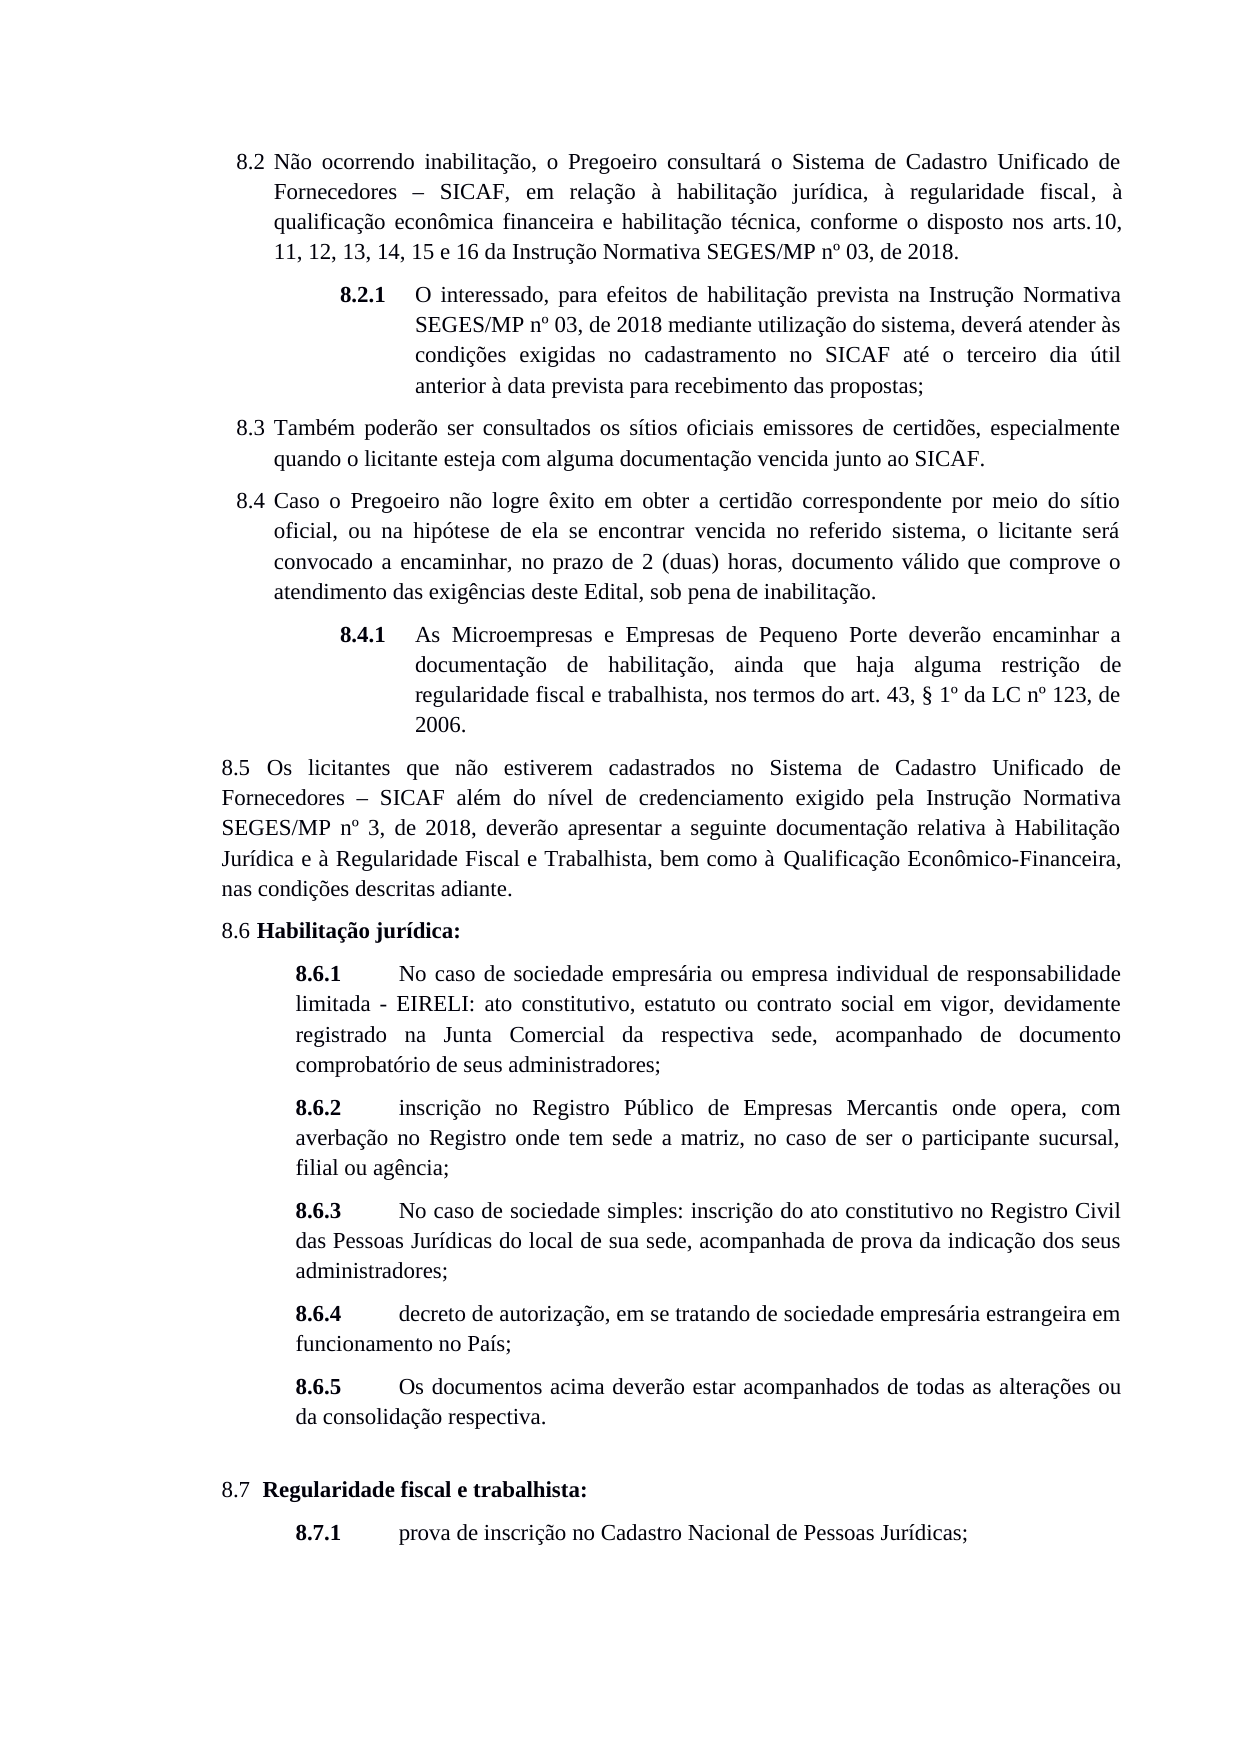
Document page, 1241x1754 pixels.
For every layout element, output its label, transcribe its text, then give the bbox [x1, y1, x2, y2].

list inscrição no Registro Público de Empresas Mercantis onde opera, com averbação no Registro onde tem sede a matriz, no caso de ser o participante sucursal, filial ou agência; [295, 1093, 1122, 1180]
list Não ocorrendo inabilitação, o Pregoeiro consultará o Sistema de Cadastro Unificado de Fornecedores – SICAF, em relação à habilitação jurídica, à regularidade fiscal, à qualificação econômica financeira e habilitação técnica, conforme o disposto nos arts.10, 11, 12, 13, 14, 15 e 16 da Instrução Normativa SEGES/MP nº 03, de 2018. [236, 148, 1122, 265]
list decreto de autorização, em se tratando de sociedade empresária estrangeira em funcionamento no País; [295, 1300, 1122, 1356]
list Os licitantes que não estiverem cadastrados no Sistema de Cadastro Unificado de Fornecedores – SICAF além do nível de credenciamento exigido pela Instrução Normativa SEGES/MP nº 3, de 2018, deverão apresentar a seguinte documentação relativa à Habilitação Jurídica e à Regularidade Fiscal e Trabalhista, bem como à Qualificação Econômico-Financeira, nas condições descritas adiante. [221, 754, 1122, 901]
list O interessado, para efeitos de habilitação prevista na Instrução Normativa SEGES/MP nº 03, de 2018 mediante utilização do sistema, deverá atender às condições exigidas no cadastramento no SICAF até o terceiro dia útil anterior à data prevista para recebimento das propostas; [340, 281, 1122, 398]
list As Microempresas e Empresas de Pequeno Porte deverão encaminhar a documentação de habilitação, ainda que haja alguma restrição de regularidade fiscal e trabalhista, nos termos do art. 43, § 1º da LC nº 123, de 2006. [340, 621, 1122, 738]
list No caso de sociedade empresária ou empresa individual de responsabilidade limitada - EIRELI: ato constitutivo, estatuto ou contrato social em vigor, devidamente registrado na Junta Comercial da respectiva sede, acompanhado de documento comprobatório de seus administradores; [295, 960, 1122, 1077]
list No caso de sociedade simples: inscrição do ato constitutivo no Registro Civil das Pessoas Jurídicas do local de sua sede, acompanhada de prova da indicação dos seus administradores; [295, 1197, 1122, 1283]
list Regularidade fiscal e trabalhista: [221, 1476, 1122, 1502]
list Habilitação jurídica: [221, 917, 1122, 944]
list Também poderão ser consultados os sítios oficiais emissores de certidões, especialmente quando o licitante esteja com alguma documentação vencida junto ao SICAF. [236, 414, 1122, 471]
list Caso o Pregoeiro não logre êxito em obter a certidão correspondente por meio do sítio oficial, ou na hipótese de ela se encontrar vencida no referido sistema, o licitante será convocado a encaminhar, no prazo de 2 (duas) horas, documento válido que comprove o atendimento das exigências deste Edital, sob pena de inabilitação. [236, 487, 1122, 604]
list prova de inscrição no Cadastro Nacional de Pessoas Jurídicas; [295, 1518, 1122, 1545]
list Os documentos acima deverão estar acompanhados de todas as alterações ou da consolidação respectiva. [295, 1373, 1122, 1429]
